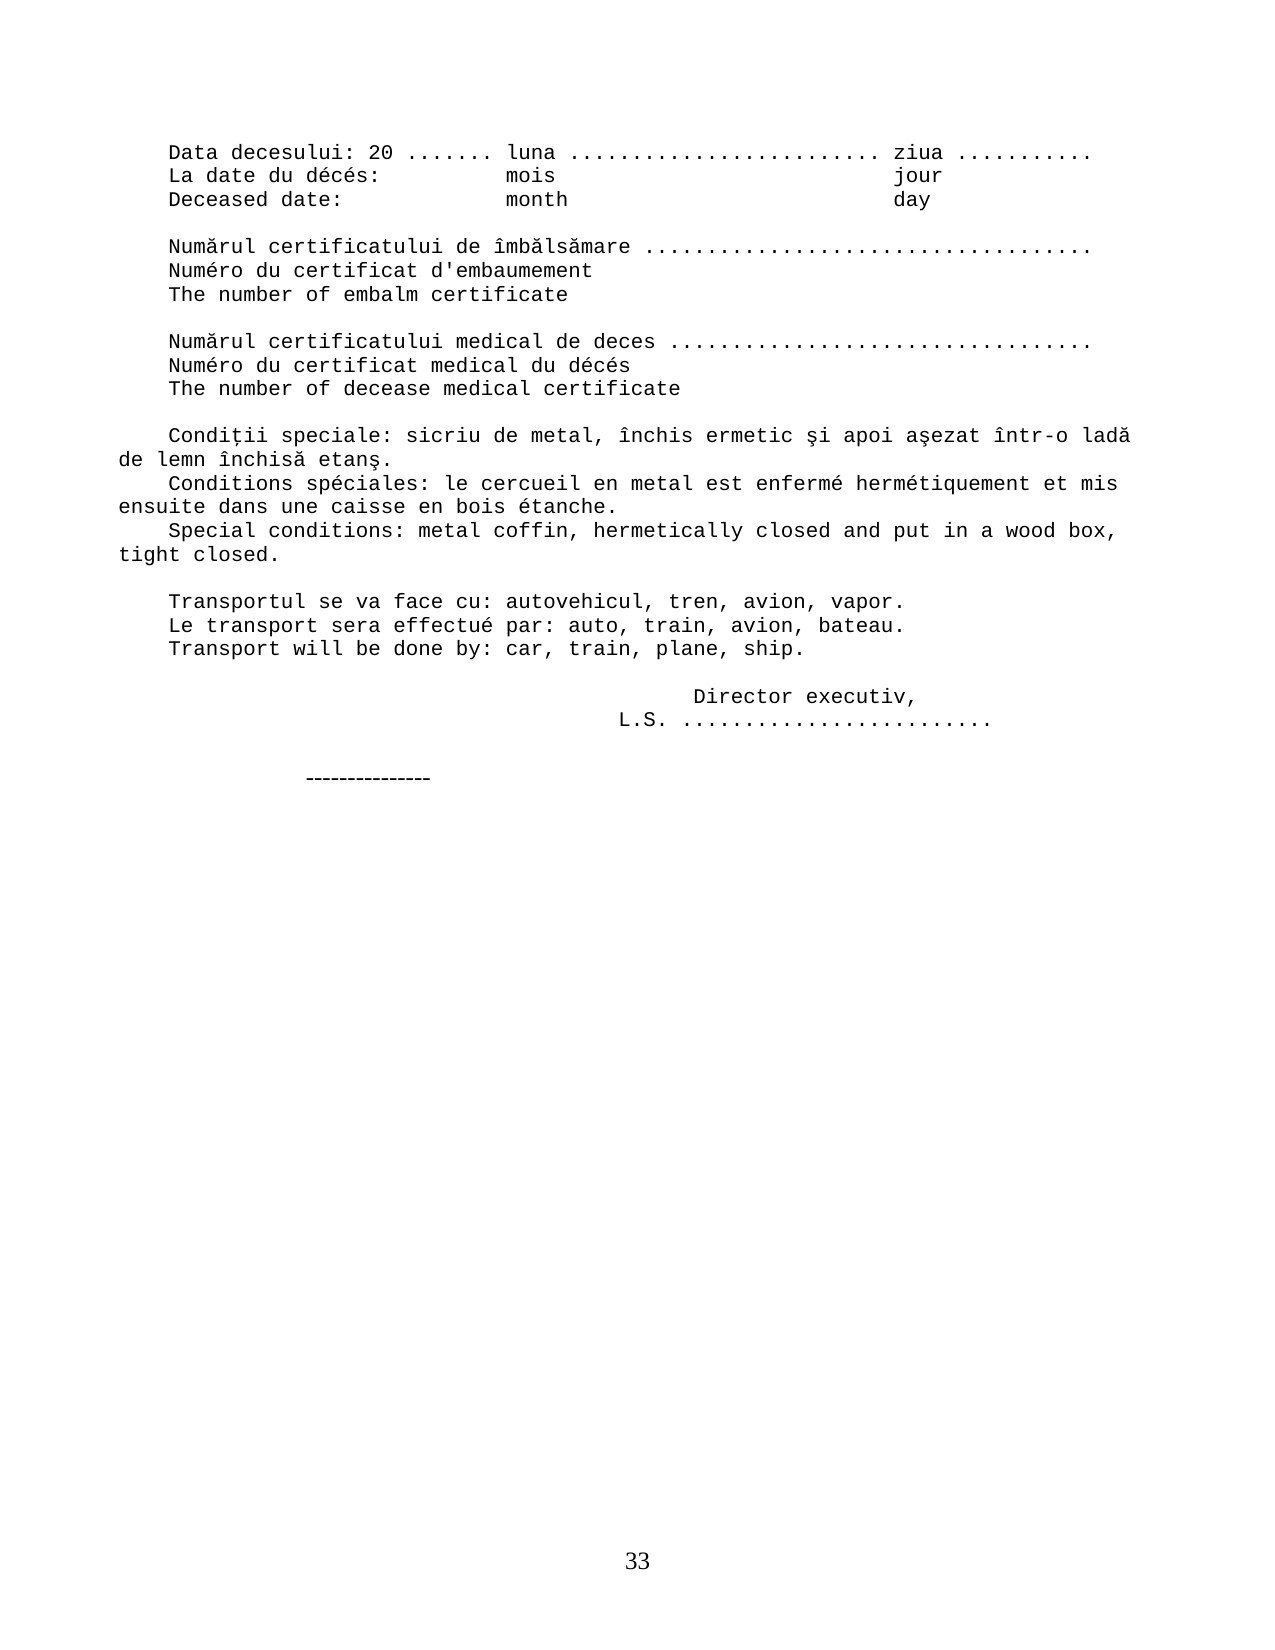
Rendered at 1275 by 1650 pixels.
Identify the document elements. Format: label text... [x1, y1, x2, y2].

text Deceased date: month day [118, 189, 1157, 213]
text Condiţii speciale: sicriu de metal, închis ermetic şi apoi aşezat într-o ladă de lemn închisă etanş. [118, 426, 1157, 473]
text --------------- [118, 762, 1157, 790]
text Numéro du certificat medical du décés [118, 354, 1157, 378]
text The number of decease medical certificate [118, 378, 1157, 402]
text Director executiv, [118, 686, 1157, 709]
text Data decesului: 20 ....... luna ......................... ziua ........... [118, 142, 1157, 165]
text Le transport sera effectué par: auto, train, avion, bateau. [118, 615, 1157, 638]
text The number of embalm certificate [118, 284, 1157, 307]
text Numărul certificatului medical de deces .................................. [118, 331, 1157, 354]
text La date du décés: mois jour [118, 165, 1157, 189]
text Numéro du certificat d'embaumement [118, 260, 1157, 284]
text Numărul certificatului de îmbălsămare .................................... [118, 236, 1157, 260]
text L.S. ......................... [118, 709, 1157, 733]
text Conditions spéciales: le cercueil en metal est enfermé hermétiquement et mis ensuite dans une caisse en bois étanche. [118, 473, 1157, 520]
text Transport will be done by: car, train, plane, ship. [118, 638, 1157, 662]
text Transportul se va face cu: autovehicul, tren, avion, vapor. [118, 591, 1157, 615]
text Special conditions: metal coffin, hermetically closed and put in a wood box, tight closed. [118, 520, 1157, 567]
